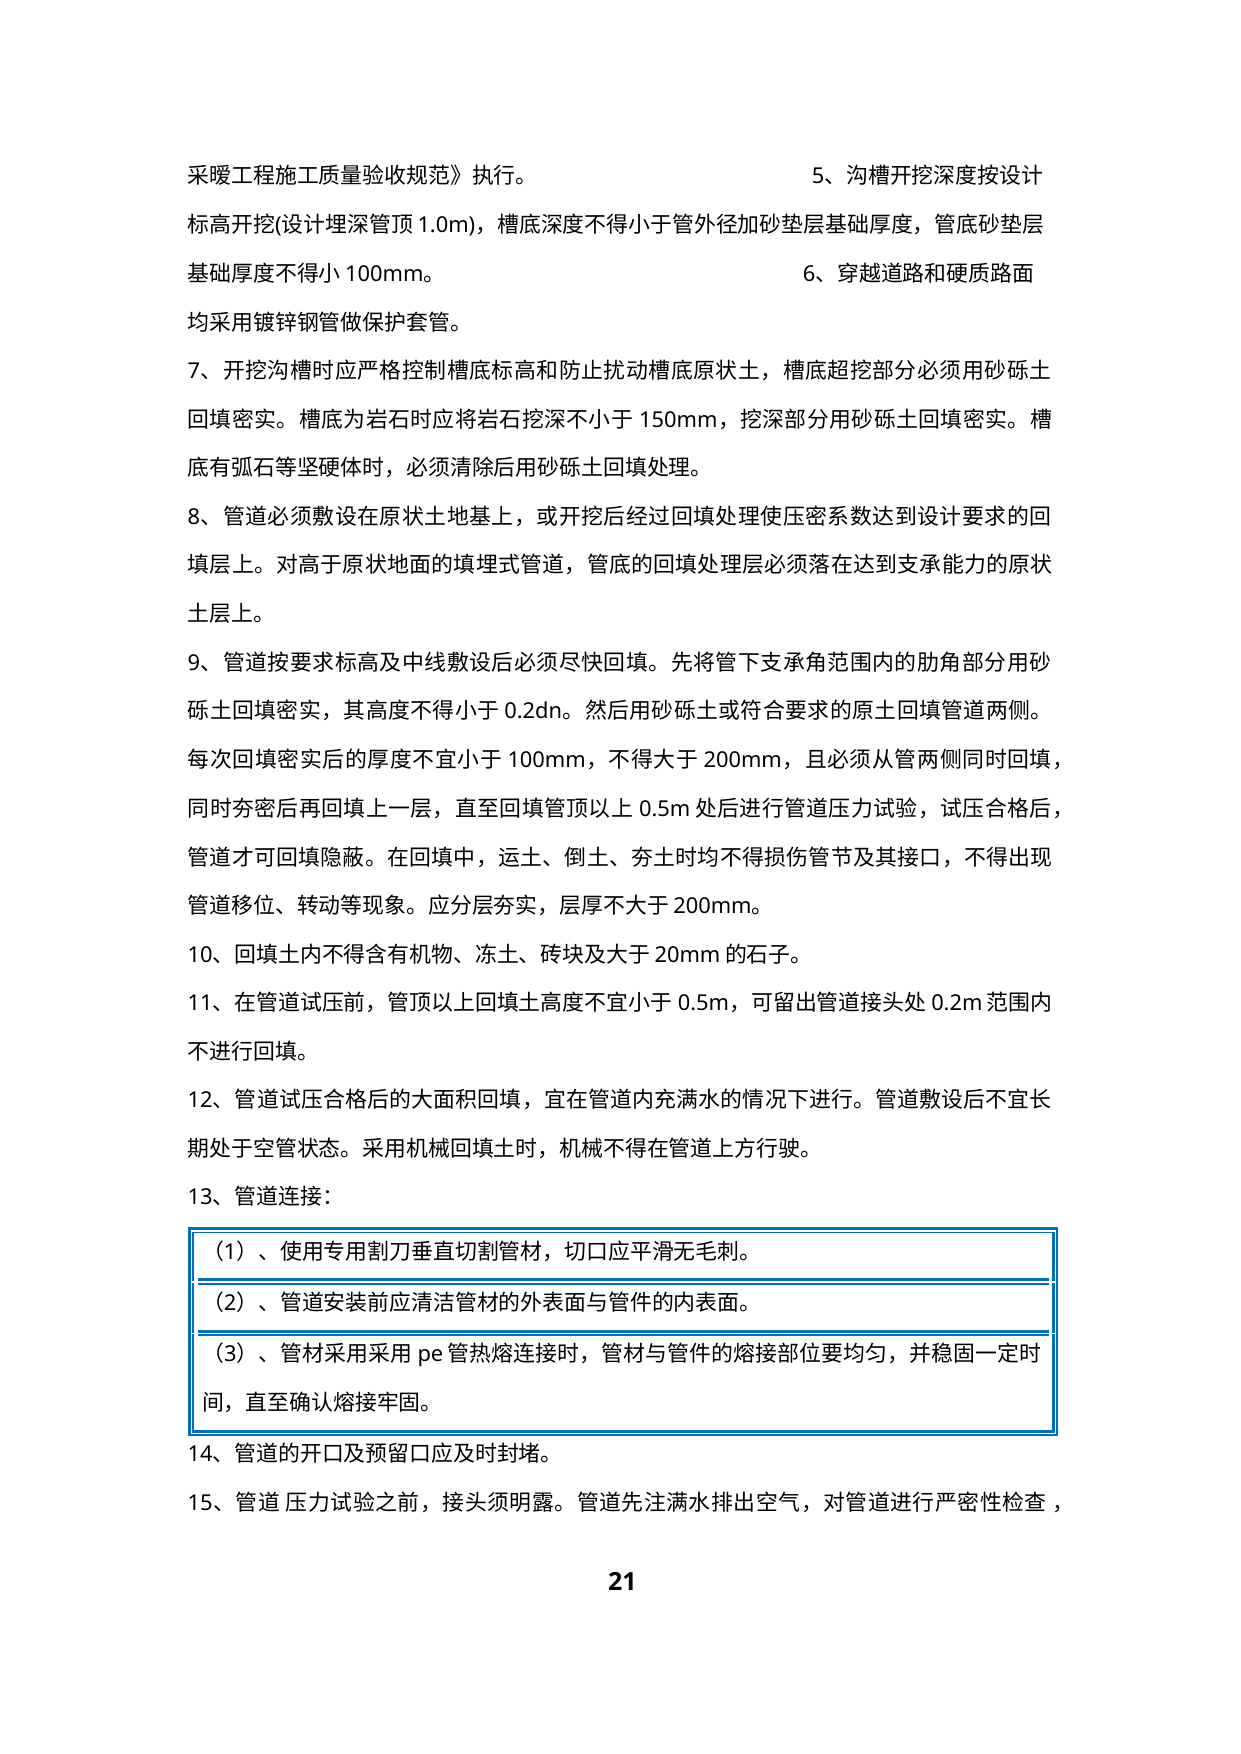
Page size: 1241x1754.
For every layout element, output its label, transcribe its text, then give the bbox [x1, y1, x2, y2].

text 11、在管道试压前，管顶以上回填土高度不宜小于0.5m，可留出管道接头处0.2m范围内不进行回填。 [187, 984, 1053, 1066]
text 8、管道必须敷设在原状土地基上，或开挖后经过回填处理使压密系数达到设计要求的回填层上。对高于原状地面的填埋式管道，管底的回填处理层必须落在达到支承能力的原状土层上。 [187, 498, 1053, 628]
text 9、管道按要求标高及中线敷设后必须尽快回填。先将管下支承角范围内的肋角部分用砂砾土回填密实，其高度不得小于0.2dn。然后用砂砾土或符合要求的原土回填管道两侧。每次回填密实后的厚度不宜小于100mm，不得大于200mm，且必须从管两侧同时回填，同时夯密后再回填上一层，直至回填管顶以上0.5m处后进行管道压力试验，试压合格后，管道才可回填隐蔽。在回填中，运土、倒土、夯土时均不得损伤管节及其接口，不得出现管道移位、转动等现象。应分层夯实，层厚不大于200mm。 [187, 644, 1053, 920]
text 13、管道连接： [187, 1179, 1053, 1211]
table_cell （2）、管道安装前应清洁管材的外表面与管件的内表面。 [191, 1278, 1055, 1329]
text 14、管道的开口及预留口应及时封堵。 [187, 1436, 1053, 1468]
text 12、管道试压合格后的大面积回填，宜在管道内充满水的情况下进行。管道敷设后不宜长期处于空管状态。采用机械回填土时，机械不得在管道上方行驶。 [187, 1082, 1053, 1163]
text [187, 1484, 1053, 1517]
table_cell （3）、管材采用采用pe管热熔连接时，管材与管件的熔接部位要均匀，并稳固一定时间，直至确认熔接牢固。 [191, 1330, 1055, 1429]
text 7、开挖沟槽时应严格控制槽底标高和防止扰动槽底原状土，槽底超挖部分必须用砂砾土回填密实。槽底为岩石时应将岩石挖深不小于150mm，挖深部分用砂砾土回填密实。槽底有弧石等坚硬体时，必须清除后用砂砾土回填处理。 [187, 352, 1053, 482]
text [187, 158, 1053, 337]
table_header （1）、使用专用割刀垂直切割管材，切口应平滑无毛刺。 [194, 1233, 1052, 1278]
text 10、回填土内不得含有机物、冻土、砖块及大于20mm的石子。 [187, 936, 1053, 969]
